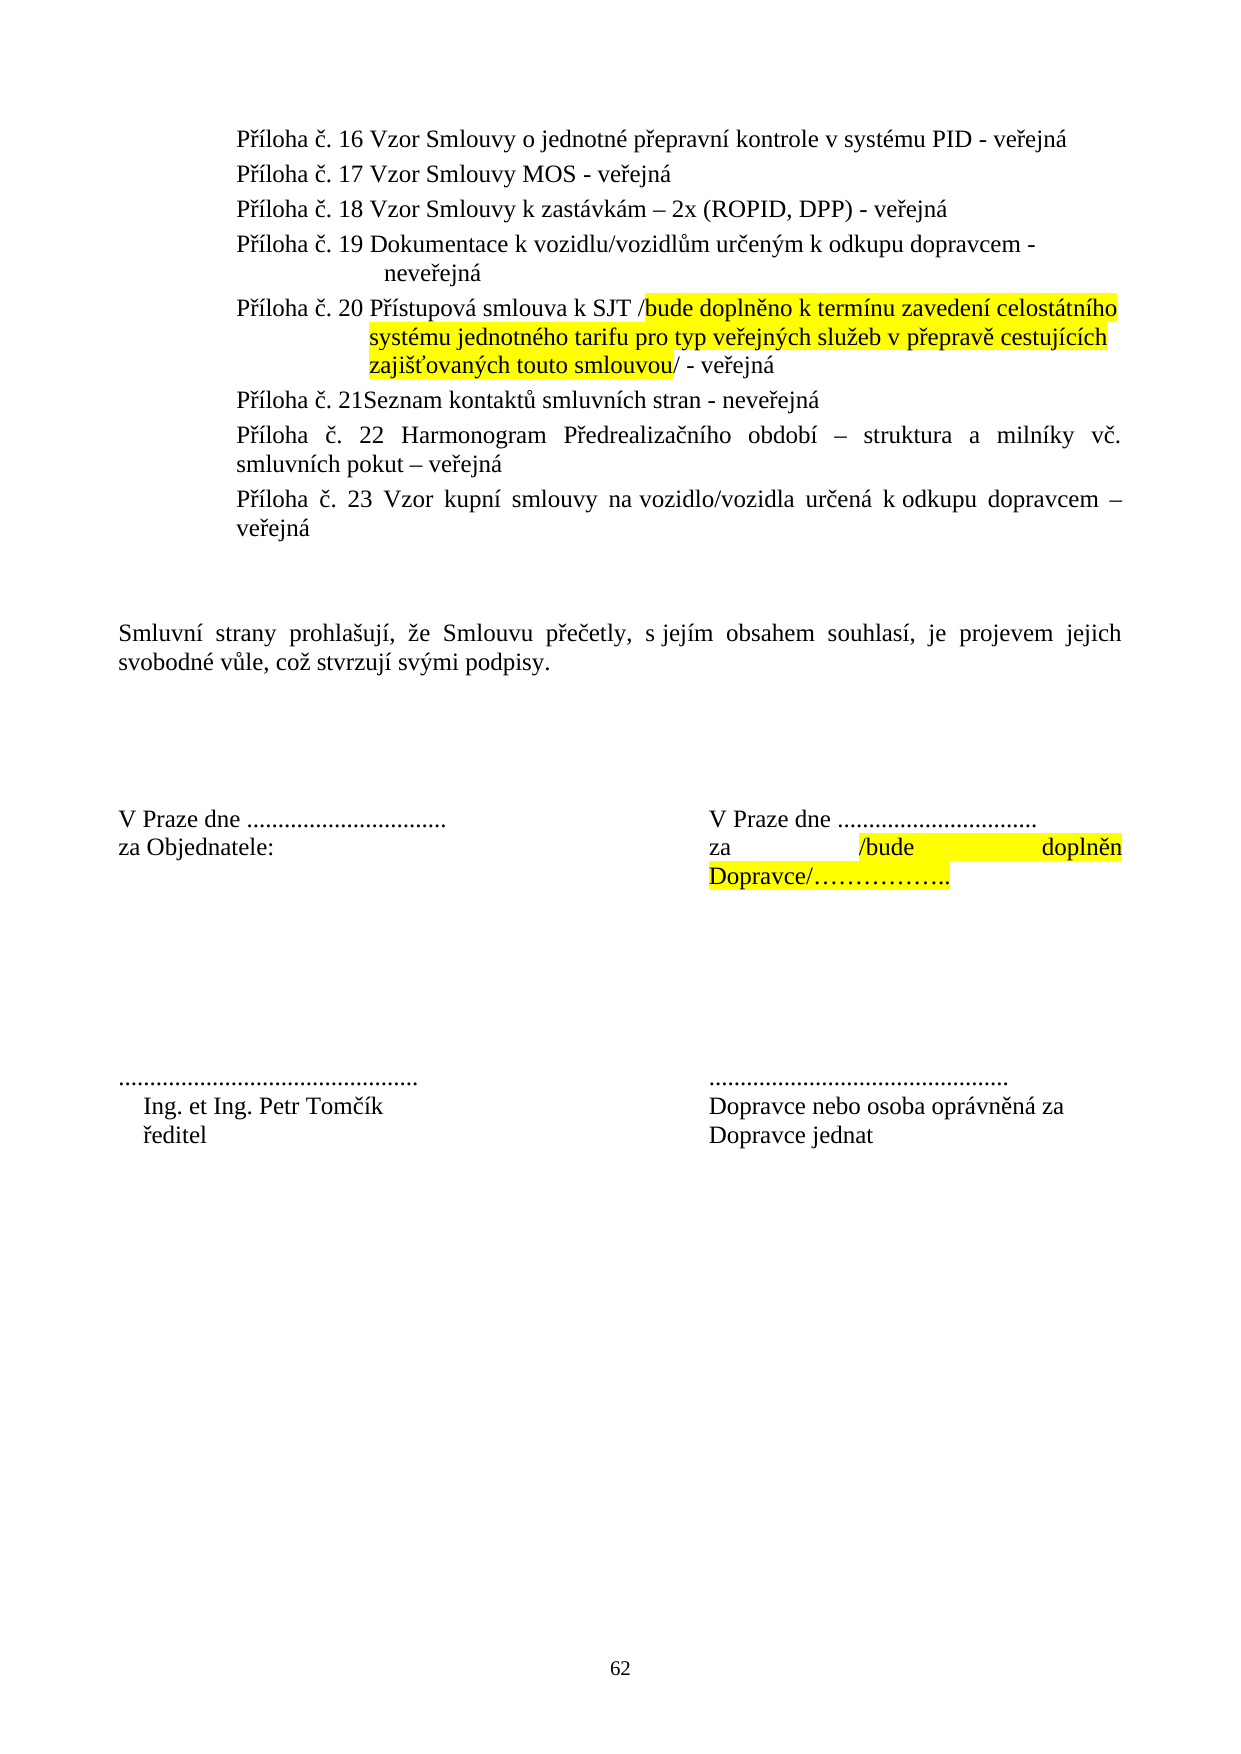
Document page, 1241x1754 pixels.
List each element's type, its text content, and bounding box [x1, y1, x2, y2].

text V Praze dne ................................ V Praze dne ................................ [118, 804, 1122, 832]
text ředitel Dopravce jednat [118, 1120, 1122, 1149]
list Příloha č. 18 Vzor Smlouvy k zastávkám – 2x (ROPID, DPP) - veřejná [236, 194, 1122, 223]
list Příloha č. 20 Přístupová smlouva k SJT /bude doplněno k termínu zavedení celostátního systému jednotného tarifu pro typ veřejných služeb v přepravě cestujících zajišťovaných touto smlouvou/ - veřejná [236, 293, 645, 379]
list Příloha č. 19 Dokumentace k vozidlu/vozidlům určeným k odkupu dopravcem - neveřejná [236, 229, 1122, 287]
list Příloha č. 20 Přístupová smlouva k SJT /bude doplněno k termínu zavedení celostátního systému jednotného tarifu pro typ veřejných služeb v přepravě cestujících zajišťovaných touto smlouvou/ - veřejná [673, 293, 1122, 379]
text Ing. et Ing. Petr Tomčík Dopravce nebo osoba oprávněná za [118, 1091, 1122, 1120]
list Smluvní strany prohlašují, že Smlouvu přečetly, s jejím obsahem souhlasí, je projevem jejich svobodné vůle, což stvrzují svými podpisy. [118, 618, 1122, 675]
list Příloha č. 22 Harmonogram Předrealizačního období – struktura a milníky vč. smluvních pokut – veřejná [236, 420, 1122, 478]
text ................................................ ................................................ [118, 1062, 1122, 1091]
list Příloha č. 21Seznam kontaktů smluvních stran - neveřejná [236, 385, 1122, 414]
text za Objednatele: za /bude doplněn Dopravce/…………….. [118, 832, 1122, 890]
list Příloha č. 23 Vzor kupní smlouvy na vozidlo/vozidla určená k odkupu dopravcem – veřejná [236, 484, 1122, 542]
list Příloha č. 16 Vzor Smlouvy o jednotné přepravní kontrole v systému PID - veřejná [236, 124, 1122, 153]
list Příloha č. 17 Vzor Smlouvy MOS - veřejná [236, 159, 1122, 188]
